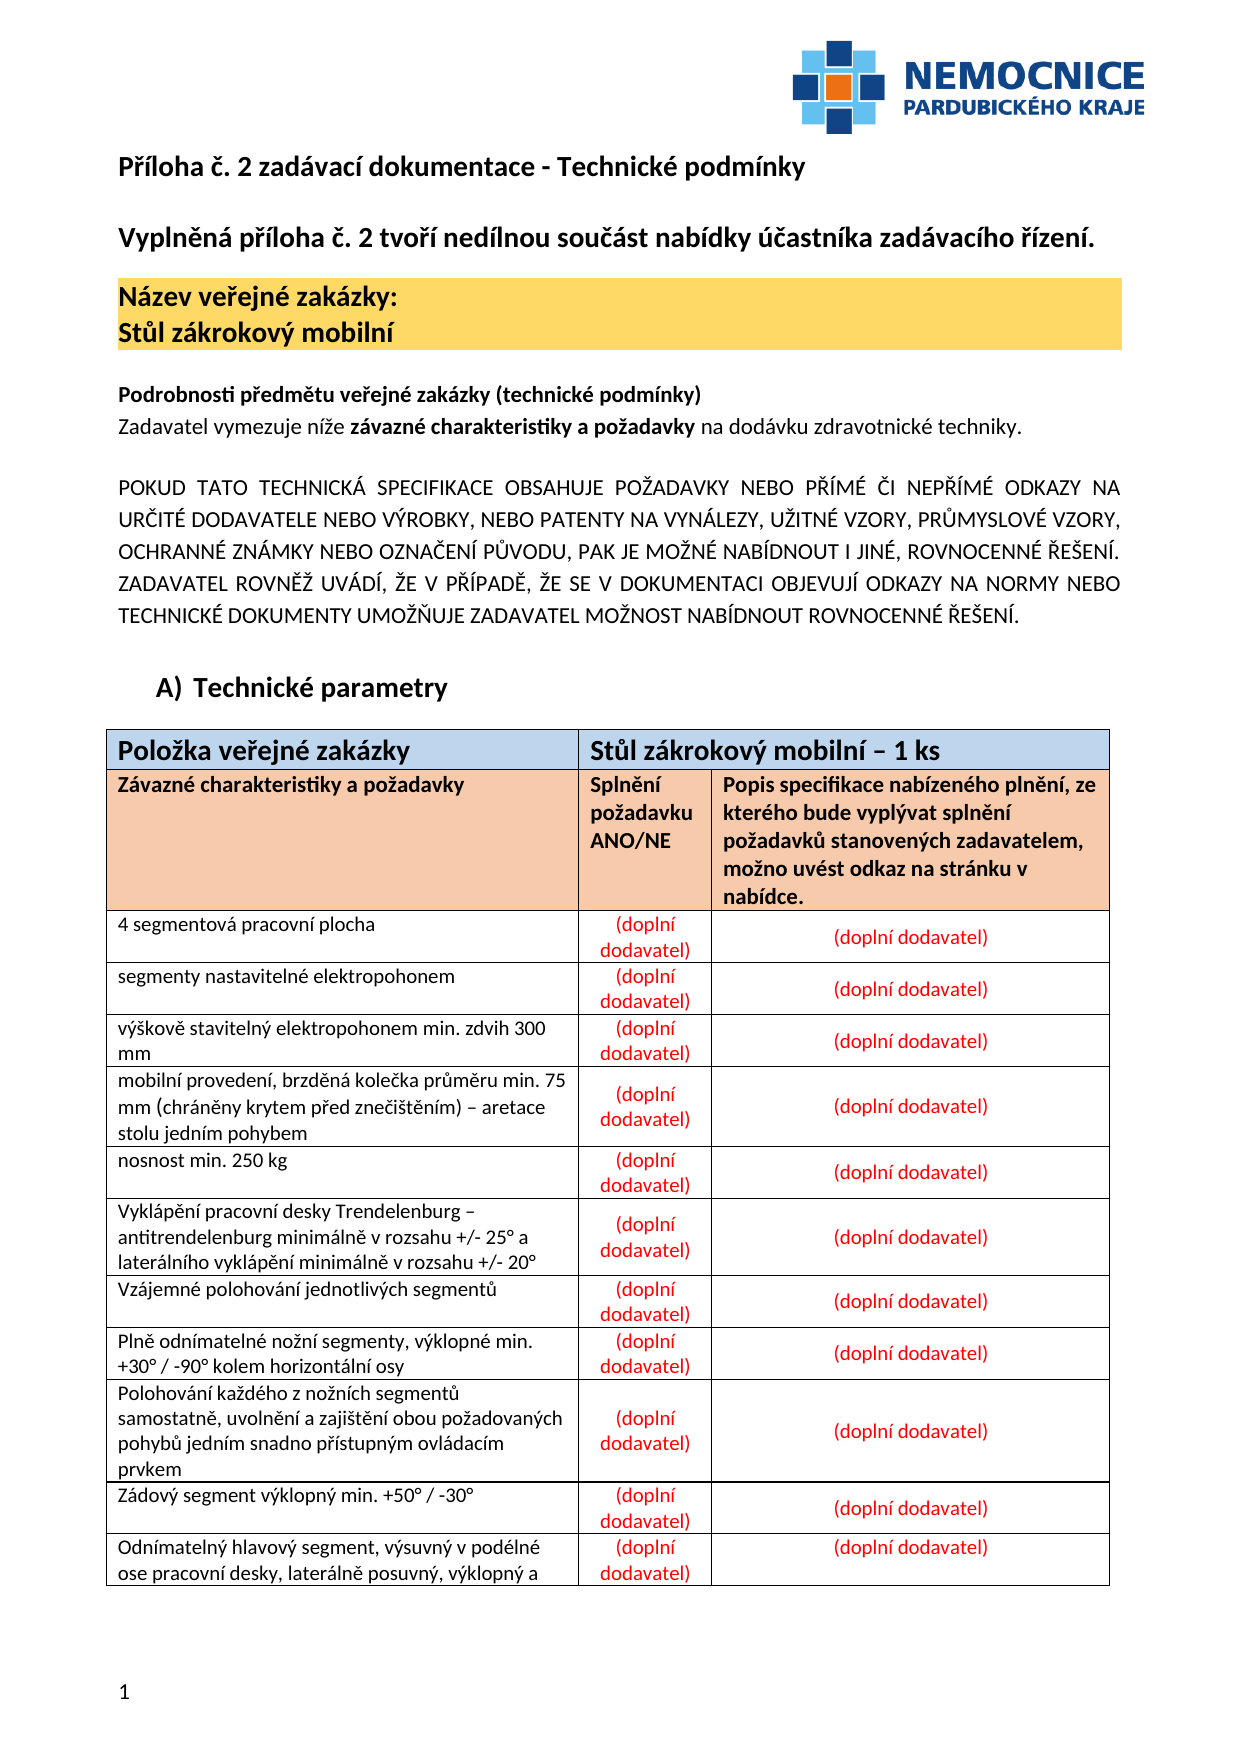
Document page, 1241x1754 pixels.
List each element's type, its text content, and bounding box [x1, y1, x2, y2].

table_cell Zádový segment výklopný min. +50° / -30° [107, 1483, 578, 1533]
table_cell (doplní dodavatel) [712, 1067, 1109, 1146]
table_cell (doplní dodavatel) [579, 1015, 711, 1066]
text POKUD TATO TECHNICKÁ SPECIFIKACE OBSAHUJE POŽADAVKY NEBO PŘÍMÉ ČI NEPŘÍMÉ ODKAZY NA URČITÉ DODAVATELE NEBO VÝROBKY, NEBO PATENTY NA VYNÁLEZY, UŽITNÉ VZORY, PRŮMYSLOVÉ VZORY, OCHRANNÉ ZNÁMKY NEBO OZNAČENÍ PŮVODU, PAK JE MOŽNÉ NABÍDNOUT I JINÉ, ROVNOCENNÉ ŘEŠENÍ. ZADAVATEL ROVNĚŽ UVÁDÍ, ŽE V PŘÍPADĚ, ŽE SE V DOKUMENTACI OBJEVUJÍ ODKAZY NA NORMY NEBO TECHNICKÉ DOKUMENTY UMOŽŇUJE ZADAVATEL MOŽNOST NABÍDNOUT ROVNOCENNÉ ŘEŠENÍ. [118, 473, 1122, 629]
table_cell (doplní dodavatel) [579, 1067, 711, 1146]
table_cell (doplní dodavatel) [579, 963, 711, 1014]
table_cell Polohování každého z nožních segmentů samostatně, uvolnění a zajištění obou požadovaných pohybů jedním snadno přístupným ovládacím prvkem [107, 1380, 578, 1481]
table_cell (doplní dodavatel) [712, 1483, 1109, 1533]
table_cell nosnost min. 250 kg [107, 1147, 578, 1198]
text Název veřejné zakázky: [118, 278, 1122, 314]
table_cell (doplní dodavatel) [712, 1199, 1109, 1275]
table_cell (doplní dodavatel) [712, 911, 1109, 962]
table_cell (doplní dodavatel) [712, 1328, 1109, 1379]
table_cell Vzájemné polohování jednotlivých segmentů [107, 1276, 578, 1327]
table_header Stůl zákrokový mobilní – 1 ks [579, 730, 1109, 769]
table_header Položka veřejné zakázky [107, 730, 578, 769]
table_cell (doplní dodavatel) [579, 1199, 711, 1275]
table_cell (doplní dodavatel) [712, 1380, 1109, 1481]
text Zadavatel vymezuje níže závazné charakteristiky a požadavky na dodávku zdravotnické techniky. [118, 412, 1122, 441]
subtitle Technické parametry [156, 669, 1122, 705]
text Stůl zákrokový mobilní [118, 314, 1122, 350]
table_cell Závazné charakteristiky a požadavky [107, 770, 578, 910]
table_cell (doplní dodavatel) [712, 1147, 1109, 1198]
table_cell (doplní dodavatel) [712, 1015, 1109, 1066]
text Vyplněná příloha č. 2 tvoří nedílnou součást nabídky účastníka zadávacího řízení. [118, 219, 1122, 254]
table_cell Popis specifikace nabízeného plnění, ze kterého bude vyplývat splnění požadavků stanovených zadavatelem, možno uvést odkaz na stránku v nabídce. [712, 770, 1109, 910]
table_cell (doplní dodavatel) [712, 963, 1109, 1014]
table_cell mobilní provedení, brzděná kolečka průměru min. 75 mm (chráněny krytem před znečištěním) – aretace stolu jedním pohybem [107, 1067, 578, 1146]
table_cell Vyklápění pracovní desky Trendelenburg – antitrendelenburg minimálně v rozsahu +/- 25° a laterálního vyklápění minimálně v rozsahu +/- 20° [107, 1199, 578, 1275]
table_cell výškově stavitelný elektropohonem min. zdvih 300 mm [107, 1015, 578, 1066]
text Podrobnosti předmětu veřejné zakázky (technické podmínky) [118, 380, 1122, 408]
table_cell (doplní dodavatel) [712, 1534, 1109, 1585]
picture [791, 39, 1145, 135]
table_cell (doplní dodavatel) [579, 1328, 711, 1379]
table_cell (doplní dodavatel) [579, 1483, 711, 1533]
table_cell segmenty nastavitelné elektropohonem [107, 963, 578, 1014]
table_cell Plně odnímatelné nožní segmenty, výklopné min. +30° / -90° kolem horizontální osy [107, 1328, 578, 1379]
text Příloha č. 2 zadávací dokumentace - Technické podmínky [118, 148, 1122, 183]
table_cell (doplní dodavatel) [579, 1276, 711, 1327]
table_cell (doplní dodavatel) [579, 1380, 711, 1481]
table_cell (doplní dodavatel) [579, 1534, 711, 1585]
table_cell (doplní dodavatel) [712, 1276, 1109, 1327]
table_cell 4 segmentová pracovní plocha [107, 911, 578, 962]
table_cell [107, 1534, 578, 1585]
table_cell (doplní dodavatel) [579, 911, 711, 962]
table_cell Splnění požadavku ANO/NE [579, 770, 711, 910]
table_cell (doplní dodavatel) [579, 1147, 711, 1198]
